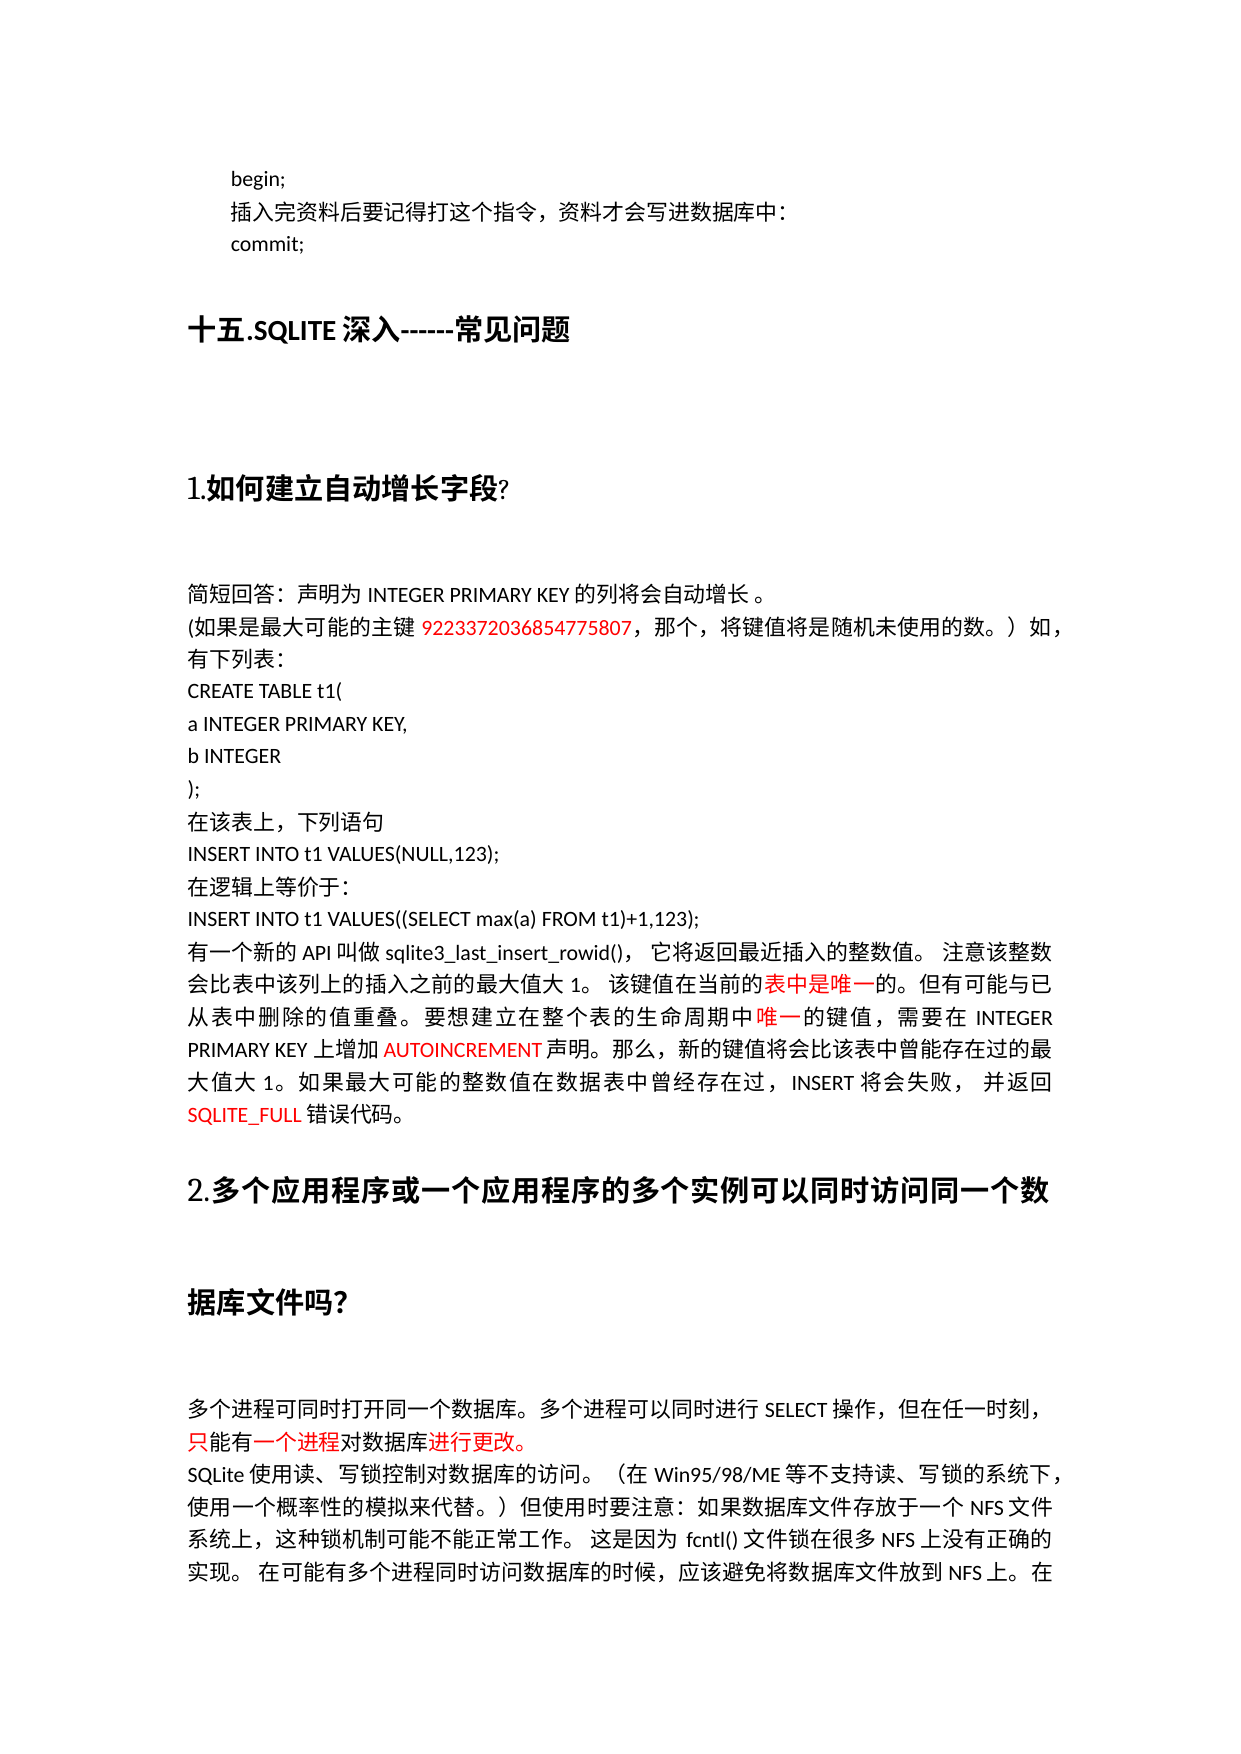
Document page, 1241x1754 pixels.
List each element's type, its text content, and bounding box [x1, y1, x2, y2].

subtitle 十五.SQLITE深入------常见问题 [187, 295, 1053, 360]
text INSERT INTO t1 VALUES(NULL,123); 在逻辑上等价于： [187, 837, 1053, 902]
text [187, 1457, 1053, 1587]
text CREATE TABLE t1( a INTEGER PRIMARY KEY, b INTEGER ); 在该表上，下列语句 [187, 674, 1053, 837]
text INSERT INTO t1 VALUES((SELECT max(a) FROM t1)+1,123); 有一个新的API叫做 sqlite3_last_insert_rowid()， 它将返回最近插入的整数值。 注意该整数会比表中该列上的插入之前的最大值大1。 该键值在当前的表中是唯一的。但有可能与已从表中删除的值重叠。要想建立在整个表的生命周期中唯一的键值，需要在 INTEGER PRIMARY KEY 上增加AUTOINCREMENT声明。那么，新的键值将会比该表中曾能存在过的最大值大1。如果最大可能的整数值在数据表中曾经存在过，INSERT将会失败， 并返回SQLITE_FULL错误代码。 [187, 902, 1053, 1129]
text 多个进程可同时打开同一个数据库。多个进程可以同时进行SELECT 操作，但在任一时刻，只能有一个进程对数据库进行更改。 [187, 1392, 1053, 1457]
subtitle 1.如何建立自动增长字段? [187, 454, 1053, 519]
subtitle 2.多个应用程序或一个应用程序的多个实例可以同时访问同一个数据库文件吗？ [187, 1156, 1053, 1334]
text 简短回答：声明为 INTEGER PRIMARY KEY 的列将会自动增长 。 [187, 577, 1053, 609]
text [187, 162, 1053, 259]
text (如果是最大可能的主键 9223372036854775807，那个，将键值将是随机未使用的数。）如，有下列表： [187, 609, 1053, 674]
